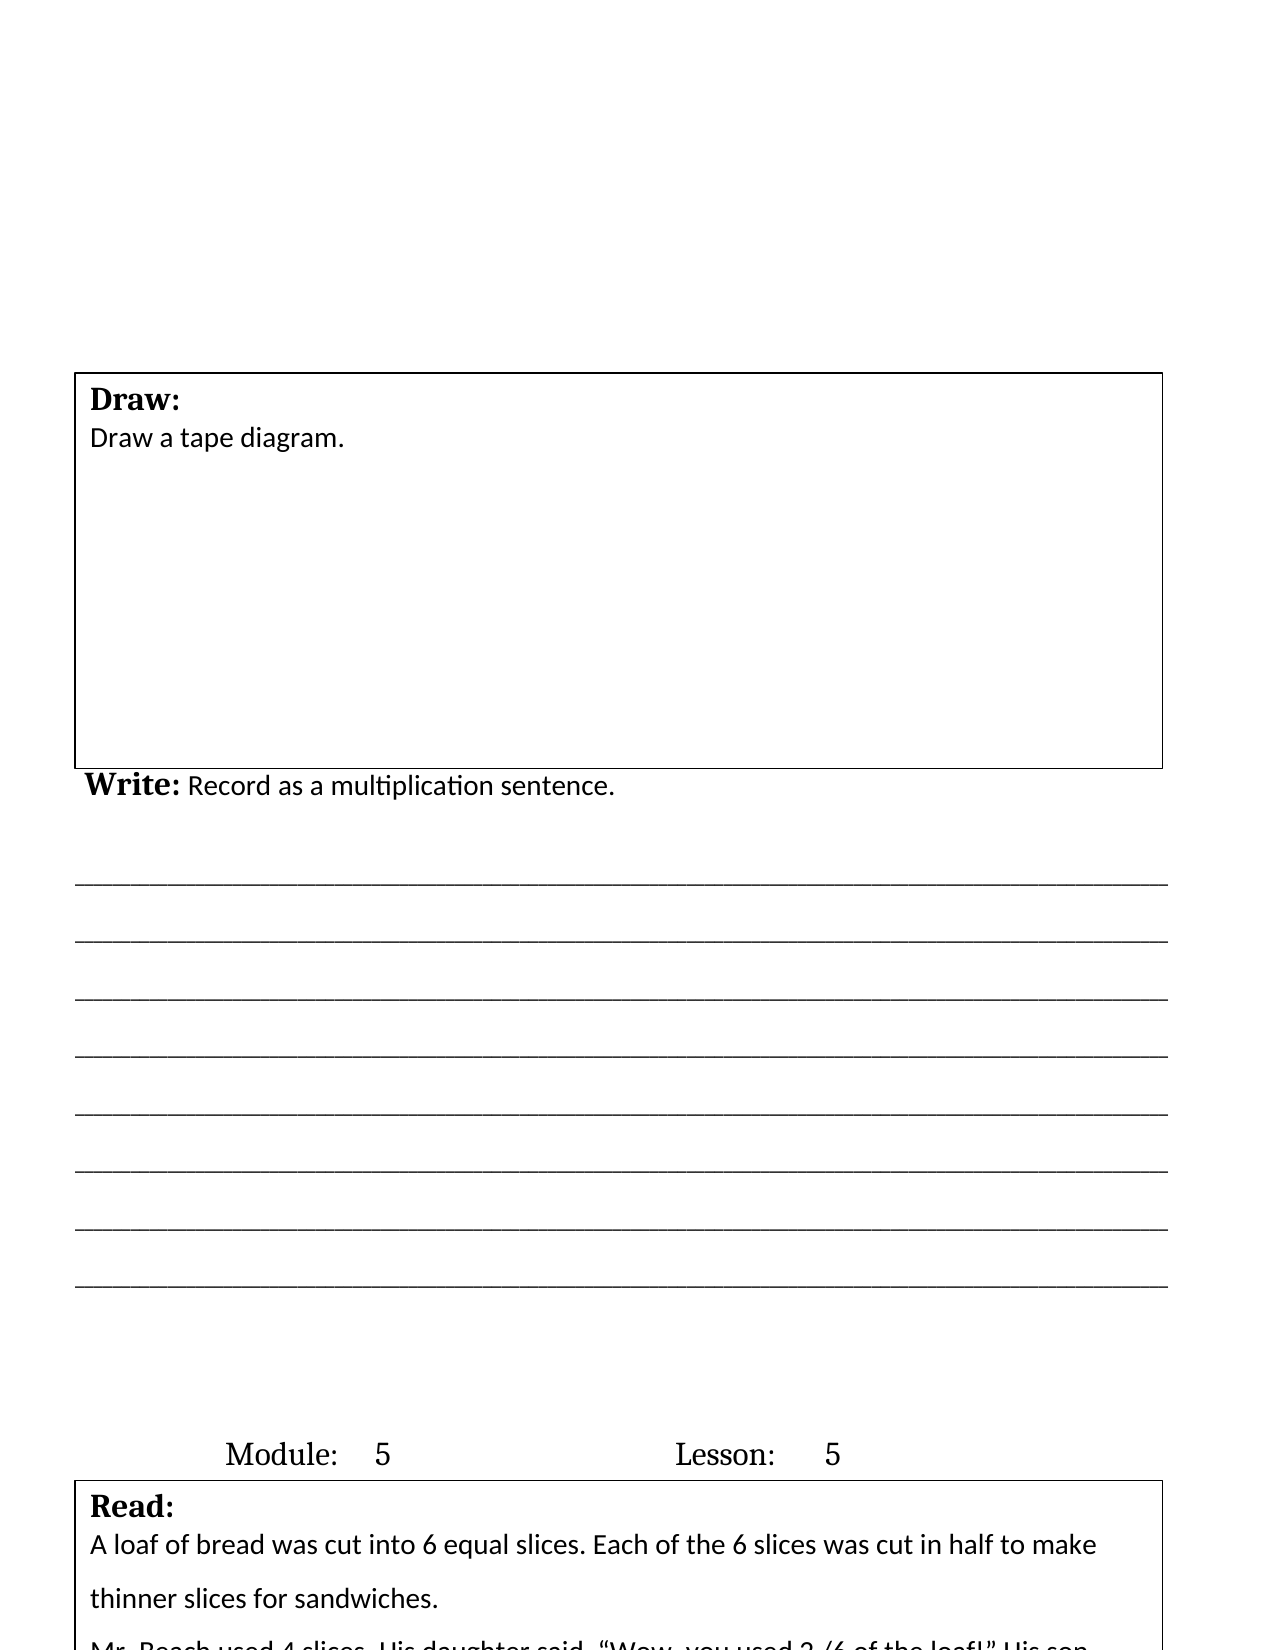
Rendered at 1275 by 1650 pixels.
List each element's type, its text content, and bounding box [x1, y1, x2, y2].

text ______________________________________________________________________________________________________________________ [75, 918, 1200, 947]
text ______________________________________________________________________________________________________________________ [75, 1148, 1200, 1177]
text ______________________________________________________________________________________________________________________ [75, 861, 1200, 889]
text ______________________________________________________________________________________________________________________ [75, 1033, 1200, 1062]
text ______________________________________________________________________________________________________________________ [75, 1091, 1200, 1119]
text ______________________________________________________________________________________________________________________ [75, 976, 1200, 1004]
text ______________________________________________________________________________________________________________________ [75, 1263, 1200, 1292]
text Write: Record as a multiplication sentence. [84, 765, 1200, 803]
text Module: 5 Lesson: 5 [75, 1436, 1200, 1474]
text ______________________________________________________________________________________________________________________ [75, 1206, 1200, 1234]
